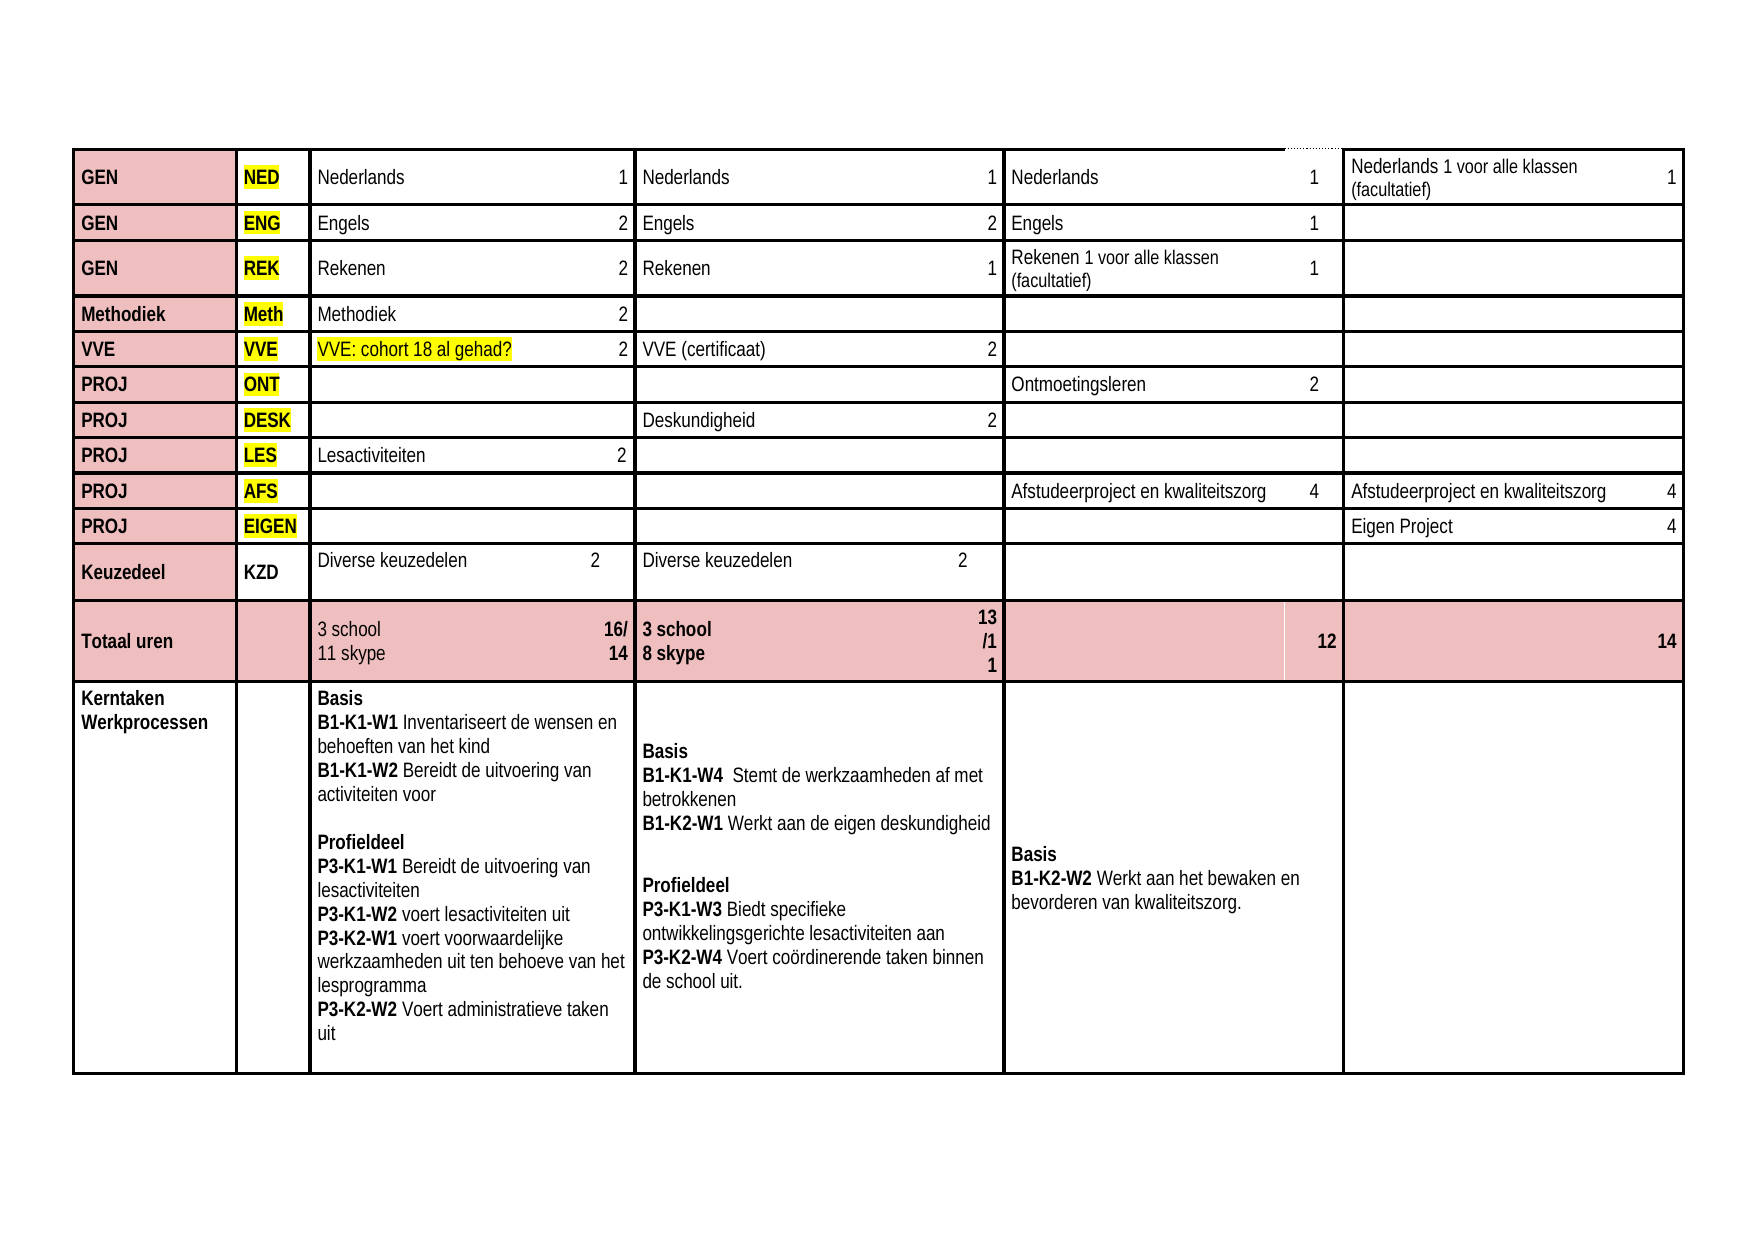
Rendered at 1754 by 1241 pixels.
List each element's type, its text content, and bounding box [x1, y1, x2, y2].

table_cell 2 [960, 333, 1002, 365]
table_cell Engels [637, 206, 960, 239]
table_cell [960, 368, 1002, 401]
table_cell VVE: cohort 18 al gehad? [312, 333, 591, 365]
table_cell VVE [75, 333, 235, 365]
table_cell Meth [238, 298, 308, 330]
table_cell [637, 298, 960, 330]
table_cell 1 [1285, 148, 1342, 203]
table_cell [1639, 404, 1682, 436]
table_cell [1285, 333, 1342, 365]
table_cell Afstudeerproject en kwaliteitszorg [1006, 475, 1284, 507]
table_cell PROJ [75, 368, 235, 401]
table_cell [1345, 404, 1639, 436]
table_cell [1006, 404, 1284, 436]
table_cell [1345, 545, 1639, 599]
table_cell Lesactiviteiten [312, 439, 591, 471]
table_cell 3 school 8 skype [637, 602, 968, 680]
table_cell [637, 439, 960, 471]
table_cell [1006, 333, 1284, 365]
table_cell 2 [960, 206, 1002, 239]
table_cell [1006, 510, 1284, 542]
table_cell 1 [1285, 206, 1342, 239]
table_cell [1285, 439, 1342, 471]
table_cell Engels [1006, 206, 1284, 239]
table_cell [1006, 545, 1342, 599]
table_cell [1639, 333, 1682, 365]
table_cell [591, 404, 633, 436]
table_cell PROJ [75, 404, 235, 436]
table_cell [960, 298, 1002, 330]
table_cell [1345, 242, 1639, 294]
table_cell 1 [960, 151, 1002, 203]
table_cell ENG [238, 206, 308, 239]
table_cell [238, 602, 308, 680]
table_cell [1345, 368, 1639, 401]
table_cell Methodiek [75, 298, 235, 330]
table_cell AFS [238, 475, 308, 507]
table_cell Kerntaken Werkprocessen [75, 683, 235, 1072]
table_cell [1345, 206, 1639, 239]
table_cell Rekenen [312, 242, 591, 294]
table_cell VVE (certificaat) [637, 333, 960, 365]
table_cell [637, 475, 960, 507]
table_cell 12 [1285, 602, 1342, 680]
table_cell GEN [75, 206, 235, 239]
table_cell [637, 368, 960, 401]
table_cell [960, 475, 1002, 507]
table_cell [591, 475, 633, 507]
table_cell PROJ [75, 475, 235, 507]
table_cell Rekenen 1 voor alle klassen (facultatief) [1006, 242, 1284, 294]
table_cell 2 [591, 298, 633, 330]
table_cell 14 [1643, 602, 1682, 680]
table_cell 4 [1285, 475, 1342, 507]
table_cell EIGEN [238, 510, 308, 542]
table_cell [1639, 545, 1682, 599]
table_cell 1 [960, 242, 1002, 294]
table_cell GEN [75, 242, 235, 294]
table_cell [960, 439, 1002, 471]
table_cell 2 [960, 404, 1002, 436]
table_cell [1345, 602, 1643, 680]
table_cell PROJ [75, 439, 235, 471]
table_cell 2 [591, 333, 633, 365]
table_cell [312, 510, 591, 542]
table_cell Basis B1-K1-W1 Inventariseert de wensen en behoeften van het kind B1-K1-W2 Bereidt de uitvoering van activiteiten voor Profieldeel P3-K1-W1 Bereidt de uitvoering van lesactiviteiten P3-K1-W2 voert lesactiviteiten uit P3-K2-W1 voert voorwaardelijke werkzaamheden uit ten behoeve van het lesprogramma P3-K2-W2 Voert administratieve taken uit [312, 683, 633, 1072]
table_cell [1345, 298, 1639, 330]
table_cell [312, 368, 591, 401]
table_cell [637, 510, 960, 542]
table_cell KZD [238, 545, 308, 599]
table_cell Nederlands [1006, 151, 1284, 203]
table_cell [1345, 439, 1639, 471]
table_cell [1639, 242, 1682, 294]
table_cell Keuzedeel [75, 545, 235, 599]
table_cell 1 [591, 151, 633, 203]
table_cell 13/11 [968, 602, 1002, 680]
table_cell Afstudeerproject en kwaliteitszorg [1345, 475, 1639, 507]
table_cell 4 [1639, 475, 1682, 507]
table_cell NED [238, 151, 308, 203]
table_cell [1006, 298, 1284, 330]
table_cell DESK [238, 404, 308, 436]
table_cell [1006, 602, 1284, 680]
table_cell VVE [238, 333, 308, 365]
table_cell [1639, 298, 1682, 330]
table_cell 16/14 [591, 602, 633, 680]
table_cell Basis B1-K2-W2 Werkt aan het bewaken en bevorderen van kwaliteitszorg. [1006, 683, 1342, 1072]
table_cell Nederlands [637, 151, 960, 203]
table_cell 2 [591, 242, 633, 294]
table_cell Nederlands [312, 151, 591, 203]
table_cell Rekenen [637, 242, 960, 294]
table_cell ONT [238, 368, 308, 401]
table_cell [1345, 683, 1682, 1072]
table_cell [591, 368, 633, 401]
table_cell [1285, 510, 1342, 542]
table_cell [591, 510, 633, 542]
table_cell Diverse keuzedelen 2 [637, 545, 1002, 599]
table_cell Totaal uren [75, 602, 235, 680]
table_cell Ontmoetingsleren [1006, 368, 1284, 401]
table_cell Basis B1-K1-W4 Stemt de werkzaamheden af met betrokkenen B1-K2-W1 Werkt aan de eigen deskundigheid Profieldeel P3-K1-W3 Biedt specifieke ontwikkelingsgerichte lesactiviteiten aan P3-K2-W4 Voert coördinerende taken binnen de school uit. [637, 683, 1002, 1072]
table_cell 2 [591, 206, 633, 239]
table_cell 2 [1285, 368, 1342, 401]
table_cell 4 [1639, 510, 1682, 542]
table_cell [1345, 333, 1639, 365]
table_cell 1 [1639, 151, 1682, 203]
table_cell 3 school 11 skype [312, 602, 591, 680]
table_cell 2 [591, 439, 633, 471]
table_cell LES [238, 439, 308, 471]
table_cell Engels [312, 206, 591, 239]
table_cell [1639, 206, 1682, 239]
table_cell [1639, 368, 1682, 401]
table_cell PROJ [75, 510, 235, 542]
table_cell [1639, 439, 1682, 471]
table_cell [1285, 404, 1342, 436]
table_cell Methodiek [312, 298, 591, 330]
table_cell [238, 683, 308, 1072]
table_cell [312, 475, 591, 507]
table_cell Eigen Project [1345, 510, 1639, 542]
table_cell REK [238, 242, 308, 294]
table_cell GEN [75, 151, 235, 203]
table_cell 1 [1285, 242, 1342, 294]
table_cell Diverse keuzedelen 2 [312, 545, 633, 599]
table_cell Nederlands 1 voor alle klassen (facultatief) [1345, 151, 1639, 203]
table_cell [1006, 439, 1284, 471]
table_cell [960, 510, 1002, 542]
table_cell [312, 404, 591, 436]
table_cell Deskundigheid [637, 404, 960, 436]
table_cell [1285, 298, 1342, 330]
